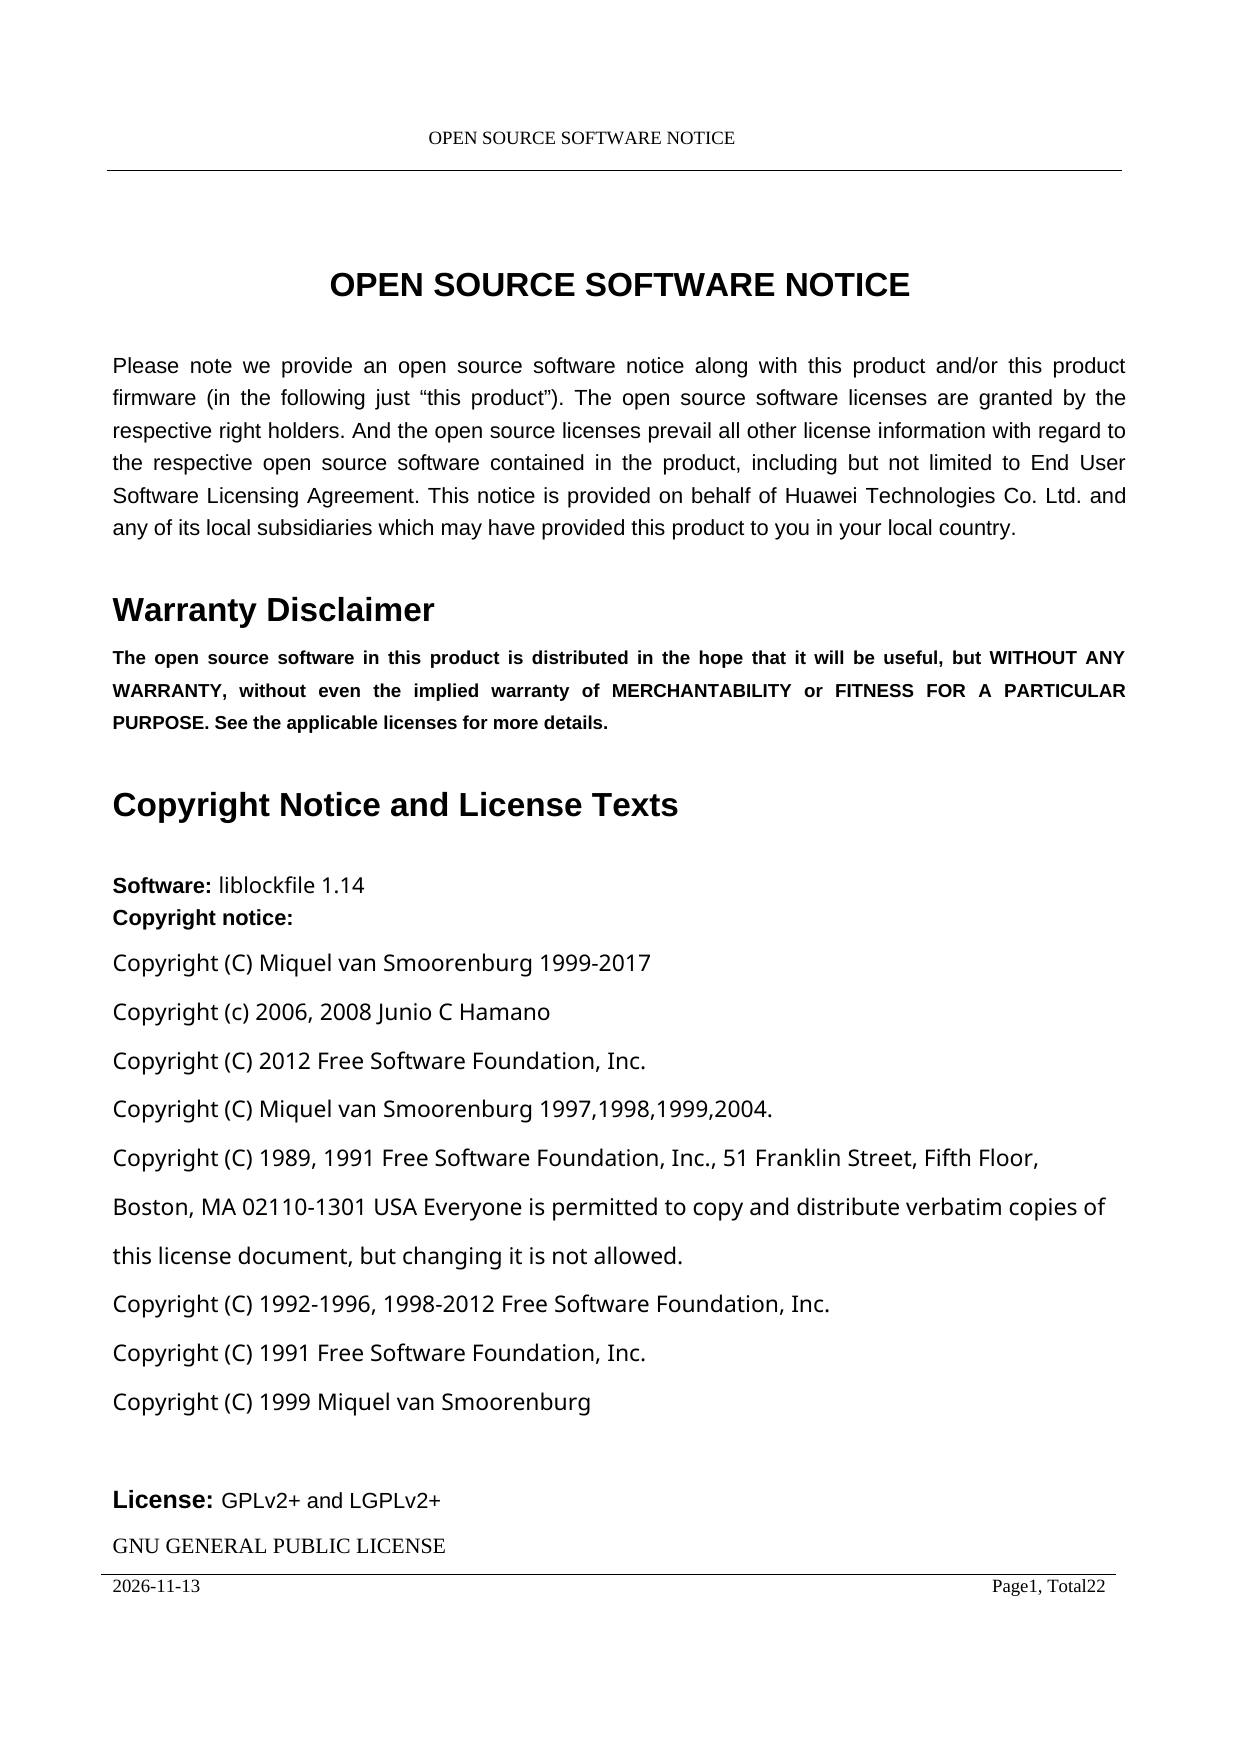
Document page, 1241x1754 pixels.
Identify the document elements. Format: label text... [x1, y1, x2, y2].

text Copyright Notice and License Texts [112, 771, 1128, 836]
text Please note we provide an open source software notice along with this product and/or this product firmware (in the following just “this product”). The open source software licenses are granted by the respective right holders. And the open source licenses prevail all other license information with regard to the respective open source software contained in the product, including but not limited to End User Software Licensing Agreement. This notice is provided on behalf of Huawei Technologies Co. Ltd. and any of its local subsidiaries which may have provided this product to you in your local country. [112, 349, 1128, 544]
text Warranty Disclaimer [112, 576, 1128, 641]
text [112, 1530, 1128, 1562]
text License: GPLv2+ and LGPLv2+ [112, 1483, 1128, 1515]
text Software: liblockfile 1.14 [112, 869, 1128, 901]
text Copyright (C) Miquel van Smoorenburg 1999-2017 Copyright (c) 2006, 2008 Junio C Hamano Copyright (C) 2012 Free Software Foundation, Inc. Copyright (C) Miquel van Smoorenburg 1997,1998,1999,2004. Copyright (C) 1989, 1991 Free Software Foundation, Inc., 51 Franklin Street, Fifth Floor, Boston, MA 02110-1301 USA Everyone is permitted to copy and distribute verbatim copies of this license document, but changing it is not allowed. Copyright (C) 1992-1996, 1998-2012 Free Software Foundation, Inc. Copyright (C) 1991 Free Software Foundation, Inc. Copyright (C) 1999 Miquel van Smoorenburg [112, 947, 1128, 1467]
text OPEN SOURCE SOFTWARE NOTICE [112, 251, 1128, 316]
text Copyright notice: [112, 901, 1128, 934]
text The open source software in this product is distributed in the hope that it will be useful, but WITHOUT ANY WARRANTY, without even the implied warranty of MERCHANTABILITY or FITNESS FOR A PARTICULAR PURPOSE. See the applicable licenses for more details. [112, 641, 1128, 739]
